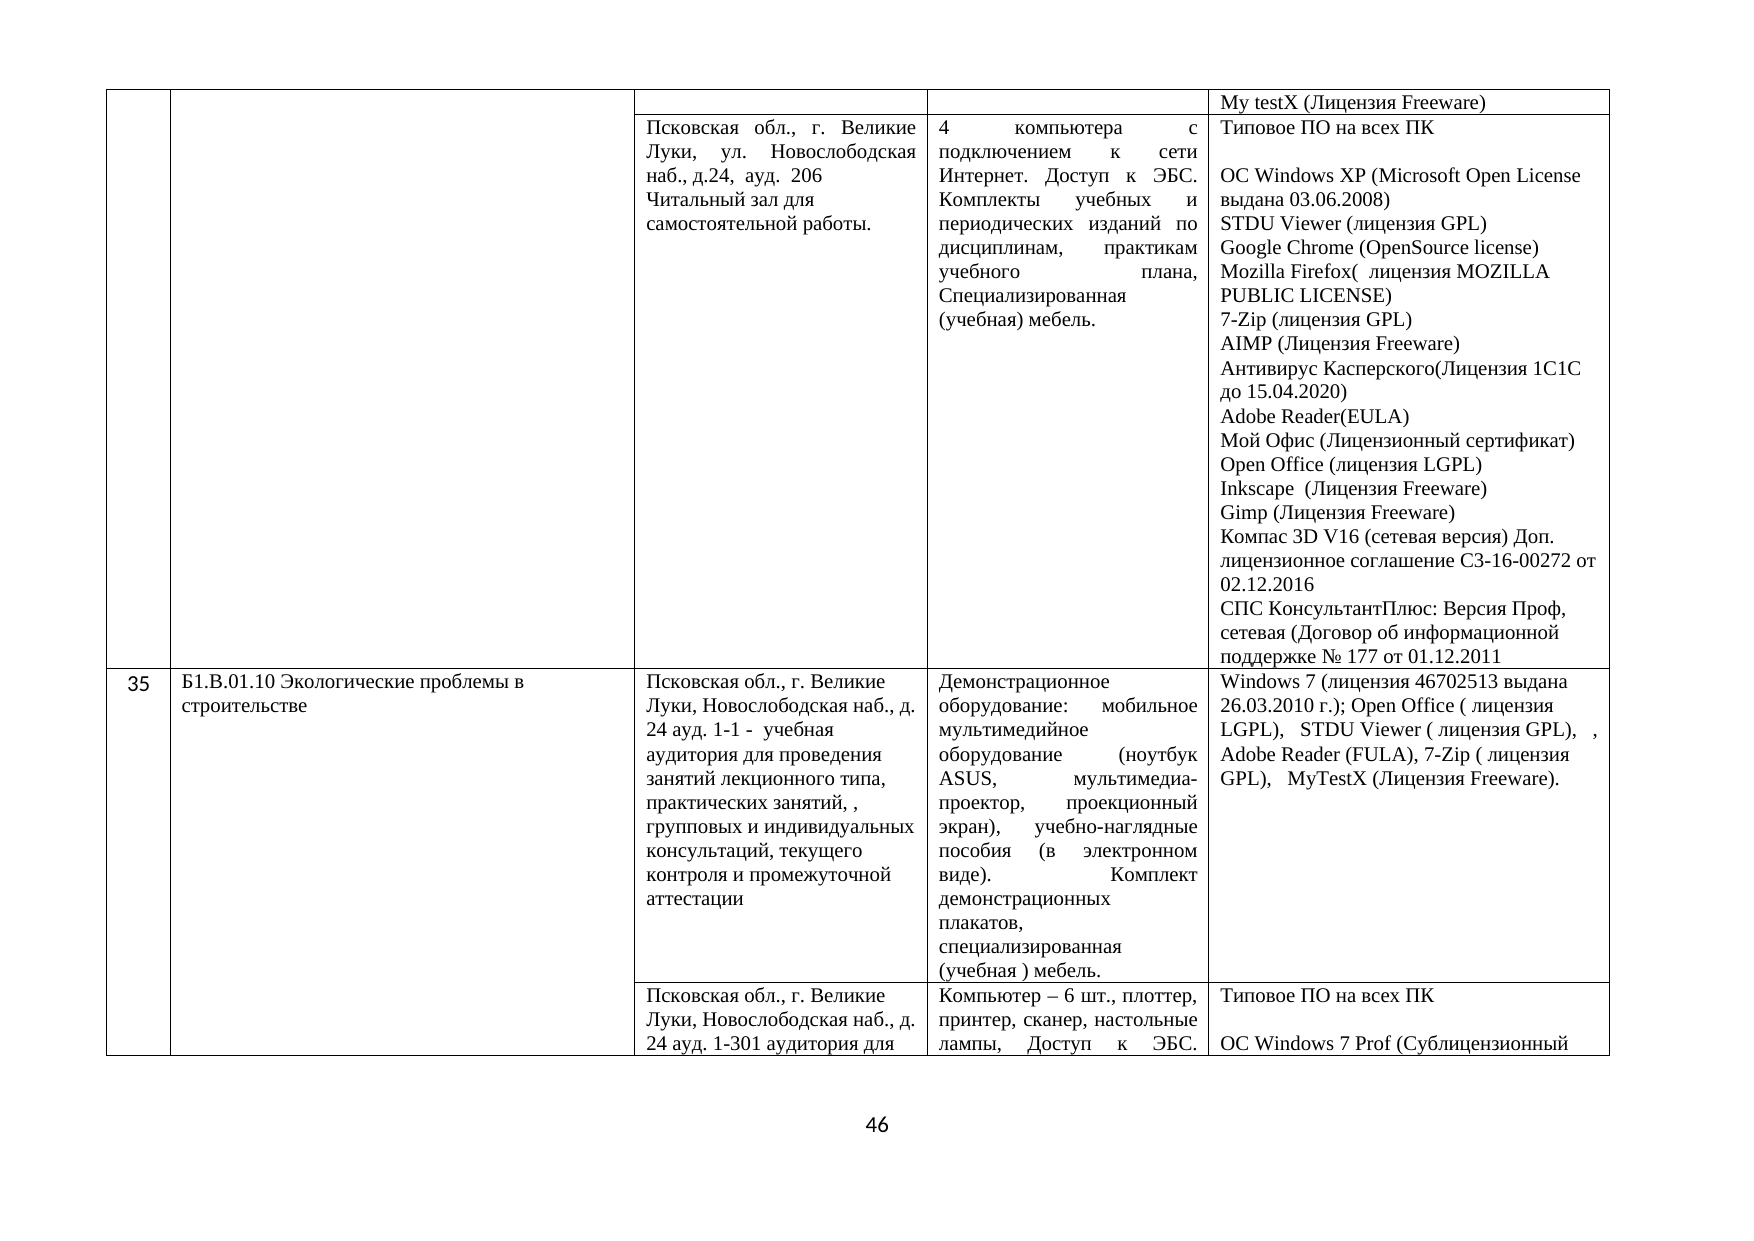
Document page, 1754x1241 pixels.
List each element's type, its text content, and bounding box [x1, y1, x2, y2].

table_cell Б1.В.01.10 Экологические проблемы в строительстве [171, 669, 634, 1055]
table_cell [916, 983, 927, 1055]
table_cell 4 компьютера с подключением к сети Интернет. Доступ к ЭБС. Комплекты учебных и периодических изданий по дисциплинам, практикам учебного плана, Специализированная (учебная) мебель. [928, 115, 1208, 668]
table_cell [928, 983, 1208, 1055]
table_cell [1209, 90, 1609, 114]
table_cell Демонстрационное оборудование: мобильное мультимедийное оборудование (ноутбук ASUS, мультимедиа-проектор, проекционный экран), учебно-наглядные пособия (в электронном виде). Комплект демонстрационных плакатов, специализированная (учебная ) мебель. [928, 669, 1208, 982]
table_cell 35 [107, 669, 170, 1055]
table_cell Псковская обл., г. Великие Луки, Новослободская наб., д. 24 ауд. 1-1 - учебная аудитория для проведения занятий лекционного типа, практических занятий, , групповых и индивидуальных консультаций, текущего контроля и промежуточной аттестации [635, 669, 927, 982]
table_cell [635, 90, 927, 114]
table_cell Типовое ПО на всех ПК ОС Windows XP (Microsoft Open License выдана 03.06.2008) STDU Viewer (лицензия GPL) Google Chrome (OpenSource license) Mozilla Firefox( лицензия MOZILLA PUBLIC LICENSE) 7-Zip (лицензия GPL) AIMP (Лицензия Freeware) Антивирус Касперского(Лицензия 1C1C до 15.04.2020) Adobe Reader(EULA) Мой Офис (Лицензионный сертификат) Open Office (лицензия LGPL) Inkscape (Лицензия Freeware) Gimp (Лицензия Freeware) Компас 3D V16 (сетевая версия) Доп. лицензионное соглашение С3-16-00272 от 02.12.2016 СПС КонсультантПлюс: Версия Проф, сетевая (Договор об информационной поддержке № 177 от 01.12.2011 [1209, 115, 1609, 668]
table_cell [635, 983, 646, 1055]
table_cell Windows 7 (лицензия 46702513 выдана 26.03.2010 г.); Open Office ( лицензия LGPL), STDU Viewer ( лицензия GPL), , Adobe Reader (FULA), 7-Zip ( лицензия GPL), MyTestX (Лицензия Freeware). [1209, 669, 1609, 982]
table_cell Псковская обл., г. Великие Луки, ул. Новослободская наб., д.24, ауд. 206 Читальный зал для самостоятельной работы. [635, 115, 927, 668]
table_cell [1209, 983, 1609, 1055]
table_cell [928, 90, 1208, 114]
